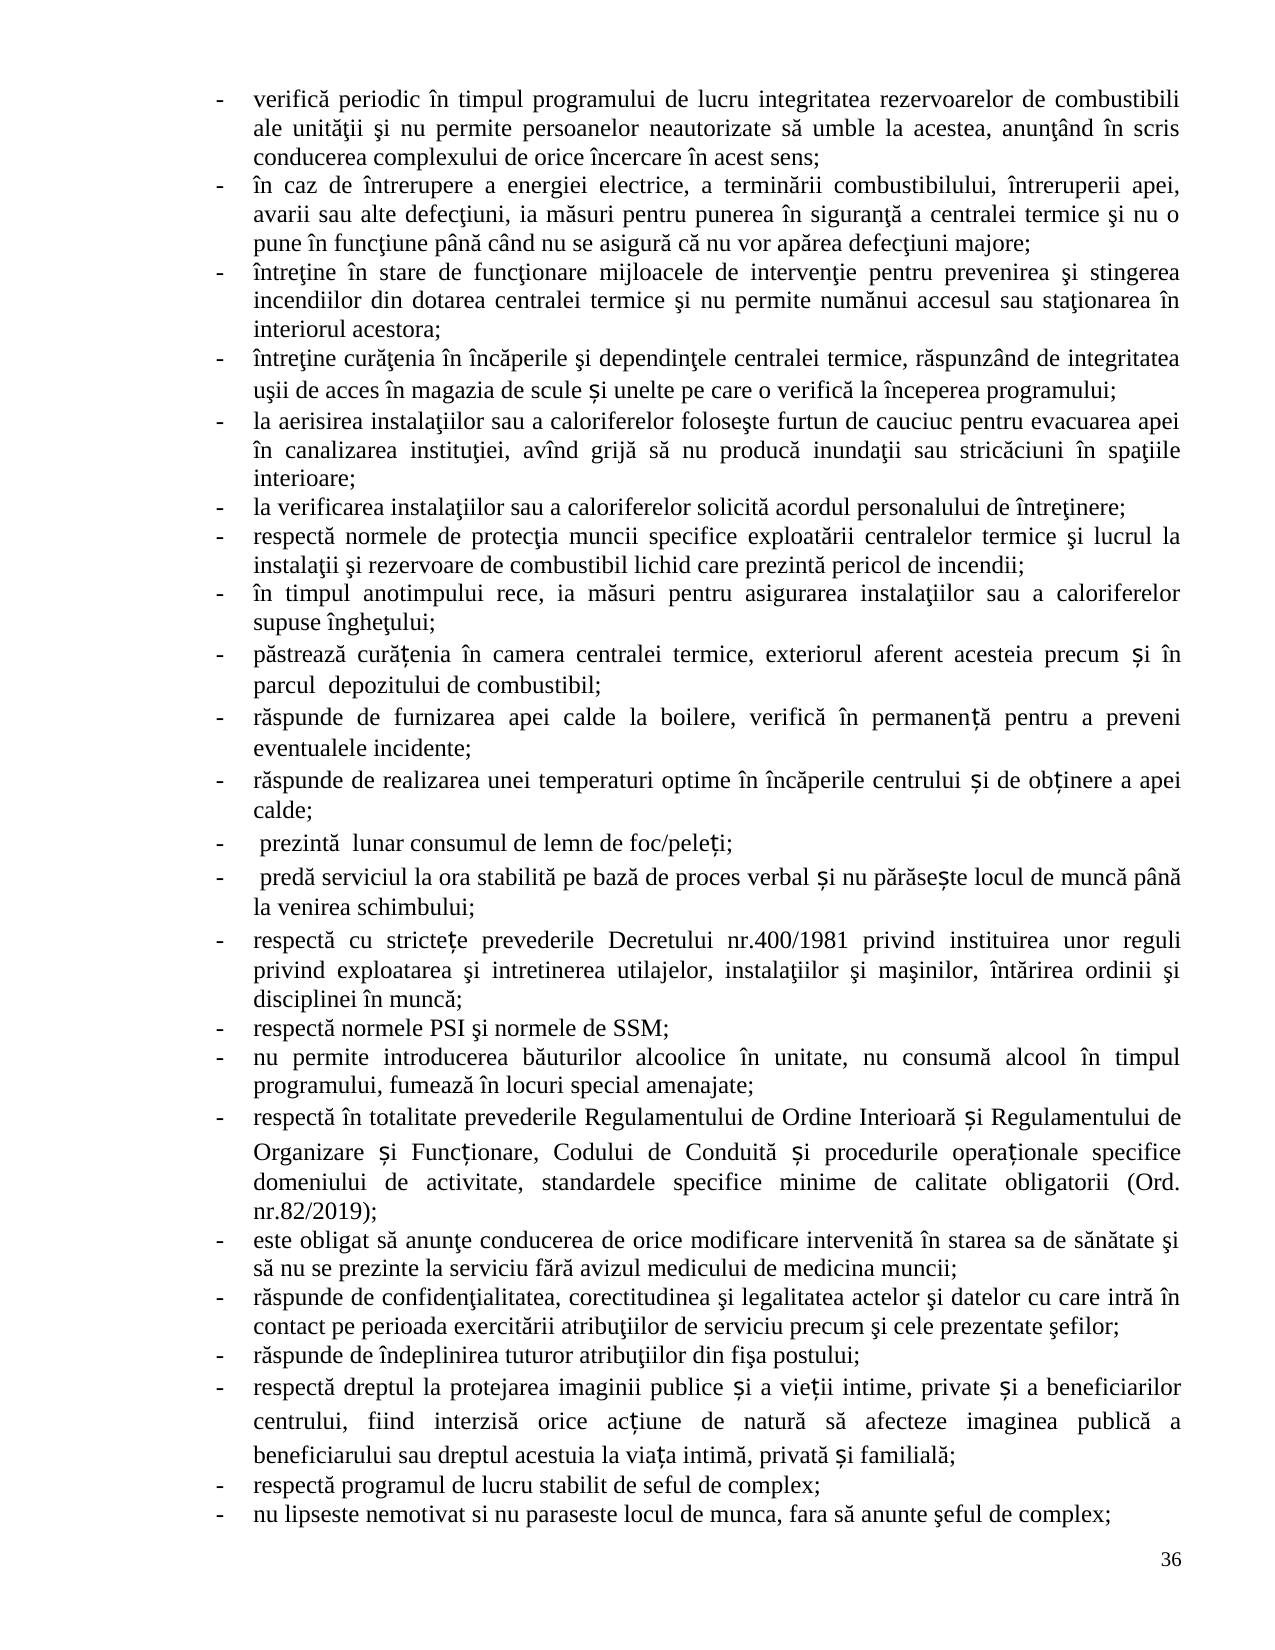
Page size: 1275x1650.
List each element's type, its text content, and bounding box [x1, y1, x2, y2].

list predă serviciul la ora stabilită pe bază de proces verbal și nu părăsește locul de muncă până la venirea schimbului; [216, 858, 1181, 921]
list în caz de întrerupere a energiei electrice, a terminării combustibilului, întreruperii apei, avarii sau alte defecţiuni, ia măsuri pentru punerea în siguranţă a centralei termice şi nu o pune în funcţiune până când nu se asigură că nu vor apărea defecţiuni majore; [216, 171, 1181, 257]
list răspunde de confidenţialitatea, corectitudinea şi legalitatea actelor şi datelor cu care intră în contact pe perioada exercitării atribuţiilor de serviciu precum şi cele prezentate şefilor; [216, 1282, 1181, 1340]
list prezintă lunar consumul de lemn de foc/peleți; [216, 824, 1181, 858]
list respectă programul de lucru stabilit de seful de complex; [216, 1471, 1181, 1499]
list respectă normele PSI şi normele de SSM; [216, 1013, 1181, 1042]
list la verificarea instalaţiilor sau a caloriferelor solicită acordul personalului de întreţinere; [216, 492, 1181, 521]
list respectă dreptul la protejarea imaginii publice și a vieții intime, private și a beneficiarilor centrului, fiind interzisă orice acțiune de natură să afecteze imaginea publică a beneficiarului sau dreptul acestuia la viața intimă, privată și familială; [216, 1368, 1181, 1471]
list răspunde de îndeplinirea tuturor atribuţiilor din fişa postului; [216, 1340, 1181, 1368]
list respectă cu strictețe prevederile Decretului nr.400/1981 privind instituirea unor reguli privind exploatarea şi intretinerea utilajelor, instalaţiilor şi maşinilor, întărirea ordinii şi disciplinei în muncă; [216, 921, 1181, 1013]
list respectă în totalitate prevederile Regulamentului de Ordine Interioară și Regulamentului de Organizare și Funcționare, Codului de Conduită și procedurile operaționale specifice domeniului de activitate, standardele specifice minime de calitate obligatorii (Ord. nr.82/2019); [216, 1099, 1181, 1225]
list nu lipseste nemotivat si nu paraseste locul de munca, fara să anunte şeful de complex; [216, 1499, 1181, 1528]
list întreţine curăţenia în încăperile şi dependinţele centralei termice, răspunzând de integritatea uşii de acces în magazia de scule și unelte pe care o verifică la începerea programului; [216, 343, 1181, 406]
list păstrează curățenia în camera centralei termice, exteriorul aferent acesteia precum și în parcul depozitului de combustibil; [216, 636, 1181, 699]
list respectă normele de protecţia muncii specifice exploatării centralelor termice şi lucrul la instalaţii şi rezervoare de combustibil lichid care prezintă pericol de incendii; [216, 521, 1181, 578]
list întreţine în stare de funcţionare mijloacele de intervenţie pentru prevenirea şi stingerea incendiilor din dotarea centralei termice şi nu permite numănui accesul sau staţionarea în interiorul acestora; [216, 257, 1181, 343]
list verifică periodic în timpul programului de lucru integritatea rezervoarelor de combustibili ale unităţii şi nu permite persoanelor neautorizate să umble la acestea, anunţând în scris conducerea complexului de orice încercare în acest sens; [216, 84, 1181, 171]
list răspunde de furnizarea apei calde la boilere, verifică în permanență pentru a preveni eventualele incidente; [216, 699, 1181, 762]
list nu permite introducerea băuturilor alcoolice în unitate, nu consumă alcool în timpul programului, fumează în locuri special amenajate; [216, 1042, 1181, 1099]
list în timpul anotimpului rece, ia măsuri pentru asigurarea instalaţiilor sau a caloriferelor supuse îngheţului; [216, 578, 1181, 636]
list este obligat să anunţe conducerea de orice modificare intervenită în starea sa de sănătate şi să nu se prezinte la serviciu fără avizul medicului de medicina muncii; [216, 1225, 1181, 1282]
list la aerisirea instalaţiilor sau a caloriferelor foloseşte furtun de cauciuc pentru evacuarea apei în canalizarea instituţiei, avînd grijă să nu producă inundaţii sau stricăciuni în spaţiile interioare; [216, 406, 1181, 492]
list răspunde de realizarea unei temperaturi optime în încăperile centrului și de obținere a apei calde; [216, 762, 1181, 824]
